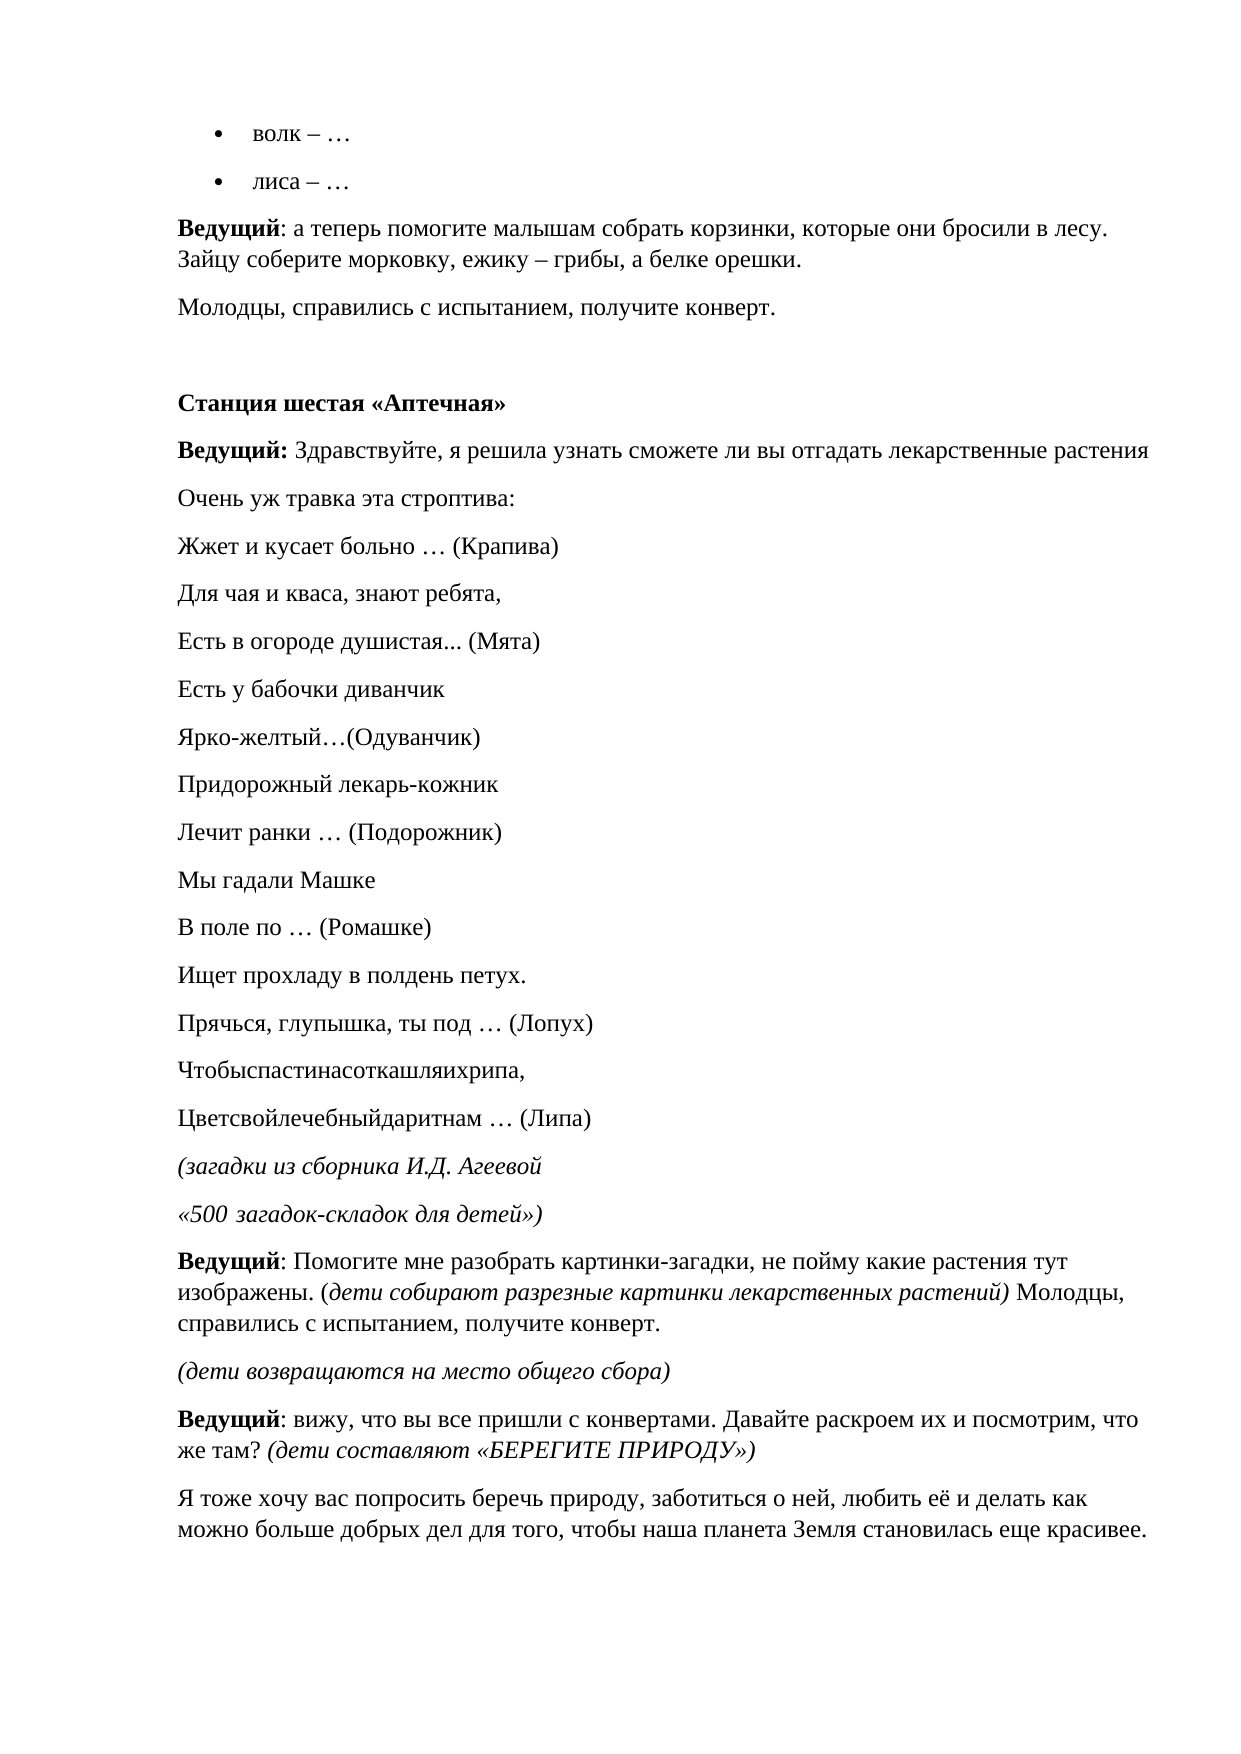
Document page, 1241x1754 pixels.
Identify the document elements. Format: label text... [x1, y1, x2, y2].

text Очень уж травка эта строптива: [177, 483, 1152, 512]
text Жжет и кусает больно … (Крапива) [177, 531, 1152, 559]
text Ведущий: а теперь помогите малышам собрать корзинки, которые они бросили в лесу. Зайцу соберите морковку, ежику – грибы, а белке орешки. [177, 213, 1152, 273]
text Я тоже хочу вас попросить беречь природу, заботиться о ней, любить её и делать как можно больше добрых дел для того, чтобы наша планета Земля становилась еще красивее. [177, 1483, 1152, 1542]
text Лечит ранки … (Подорожник) [177, 817, 1152, 846]
text В поле по … (Ромашке) [177, 912, 1152, 941]
list волк – … [215, 118, 1152, 147]
text Есть в огороде душистая... (Мята) [177, 626, 1152, 655]
text (дети возвращаются на место общего сбора) [177, 1356, 1152, 1385]
text Ведущий: вижу, что вы все пришли с конвертами. Давайте раскроем их и посмотрим, что же там? (дети составляют «БЕРЕГИТЕ ПРИРОДУ») [177, 1404, 1152, 1464]
list лиса – … [215, 166, 1152, 194]
text Молодцы, справились с испытанием, получите конверт. [177, 292, 1152, 321]
text Ведущий: Помогите мне разобрать картинки-загадки, не пойму какие растения тут изображены. (дети собирают разрезные картинки лекарственных растений) Молодцы, справились с испытанием, получите конверт. [177, 1246, 1152, 1337]
text Ярко-желтый…(Одуванчик) [177, 722, 1152, 750]
text Ищет прохладу в полдень петух. [177, 960, 1152, 989]
text Прячься, глупышка, ты под … (Лопух) [177, 1008, 1152, 1037]
text Станция шестая «Аптечная» [177, 388, 1152, 416]
text Для чая и кваса, знают ребята, [177, 578, 1152, 607]
text «500 загадок-складок для детей») [177, 1199, 1152, 1227]
text Мы гадали Машке [177, 865, 1152, 893]
text (загадки из сборника И.Д. Агеевой [177, 1151, 1152, 1180]
text Ведущий: Здравствуйте, я решила узнать сможете ли вы отгадать лекарственные растения [177, 435, 1152, 464]
text Цветсвойлечебныйдаритнам … (Липа) [177, 1103, 1152, 1132]
text Придорожный лекарь-кожник [177, 769, 1152, 798]
text Есть у бабочки диванчик [177, 674, 1152, 703]
text Чтобыспастинасоткашляихрипа, [177, 1056, 1152, 1084]
